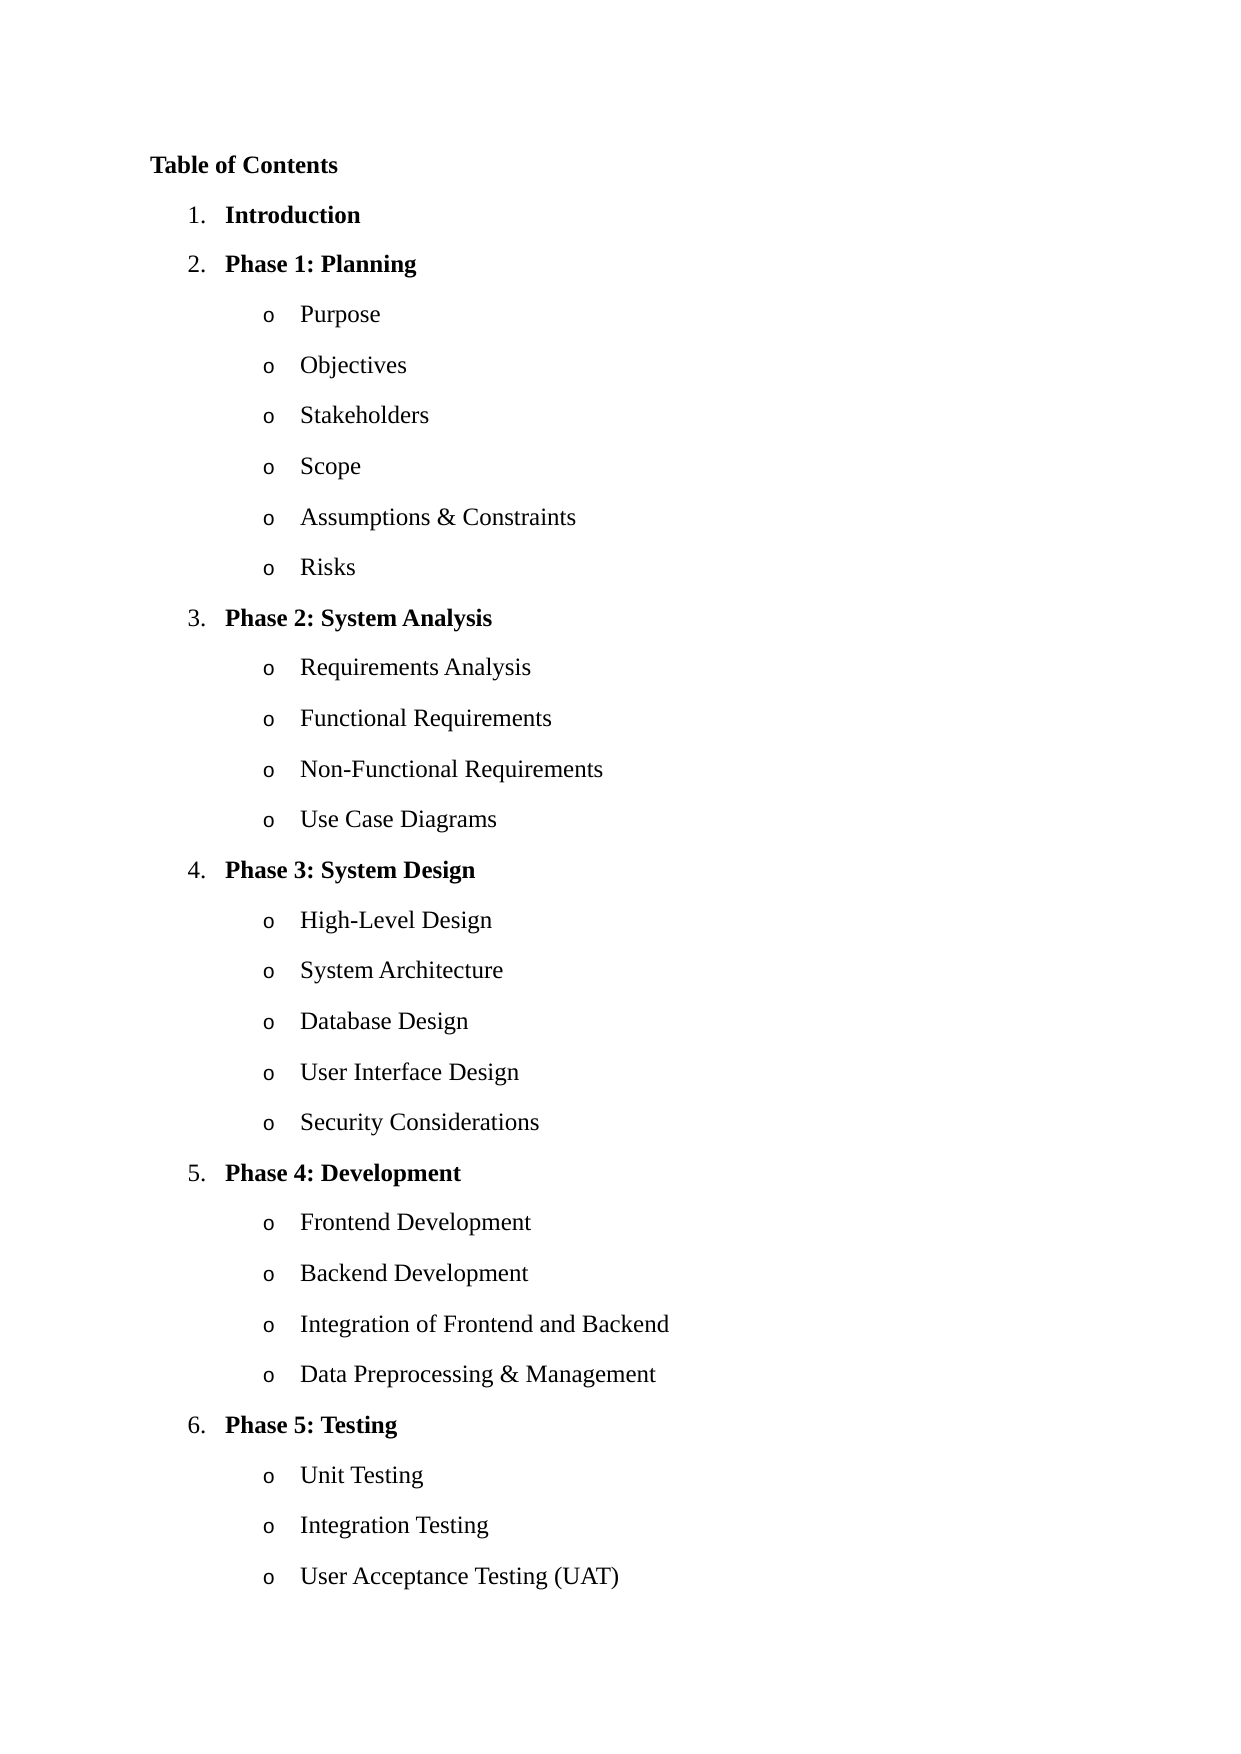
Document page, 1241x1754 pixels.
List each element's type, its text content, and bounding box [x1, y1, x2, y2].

list Security Considerations [262, 1107, 1090, 1137]
list Assumptions & Constraints [262, 502, 1090, 531]
list Risks [262, 552, 1090, 582]
list Functional Requirements [262, 703, 1090, 733]
list Non-Functional Requirements [262, 754, 1090, 783]
list System Architecture [262, 955, 1090, 985]
list User Interface Design [262, 1057, 1090, 1086]
list Phase 3: System Design [187, 855, 1090, 884]
list Phase 4: Development [187, 1158, 1090, 1187]
list Phase 2: System Analysis [187, 603, 1090, 632]
list Phase 1: Planning [187, 249, 1090, 278]
list Integration Testing [262, 1510, 1090, 1540]
list Purpose [262, 299, 1090, 329]
list Requirements Analysis [262, 652, 1090, 682]
list Backend Development [262, 1258, 1090, 1288]
list Introduction [187, 200, 1090, 228]
text Table of Contents [150, 150, 1090, 179]
list Integration of Frontend and Backend [262, 1309, 1090, 1338]
list High-Level Design [262, 905, 1090, 934]
list Objectives [262, 350, 1090, 379]
list Phase 5: Testing [187, 1410, 1090, 1439]
list Data Preprocessing & Management [262, 1359, 1090, 1389]
list Stakeholders [262, 400, 1090, 430]
list Database Design [262, 1006, 1090, 1036]
list Scope [262, 451, 1090, 481]
list Unit Testing [262, 1460, 1090, 1489]
list Use Case Diagrams [262, 804, 1090, 834]
list Frontend Development [262, 1207, 1090, 1237]
list User Acceptance Testing (UAT) [262, 1561, 1090, 1591]
